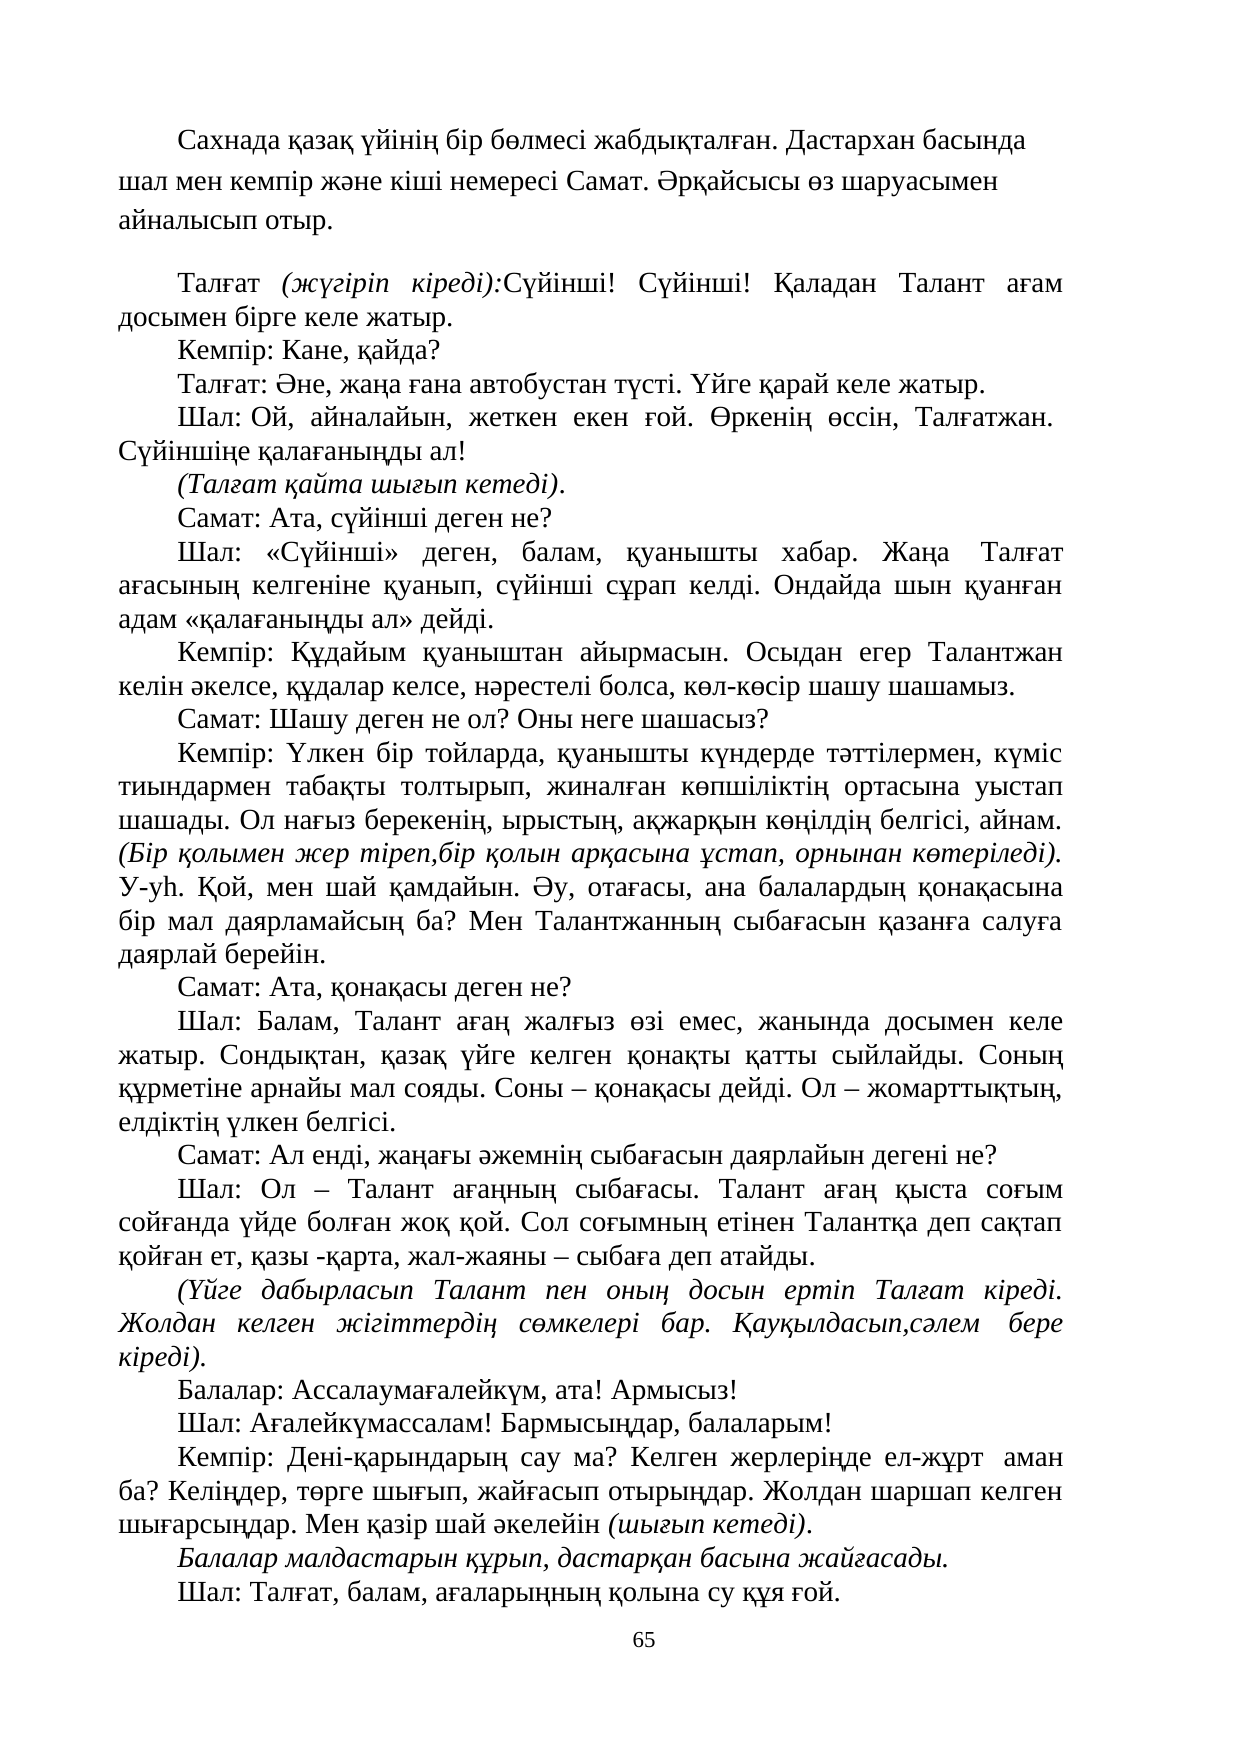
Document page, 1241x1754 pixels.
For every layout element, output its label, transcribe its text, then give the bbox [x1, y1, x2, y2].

text Шал: Талғат, балам, ағаларыңның қолына су құя ғой. [177, 1574, 1173, 1607]
text Шал: Балам, Талант ағаң жалғыз өзі емес, жанында досымен келе жатыр. Сондықтан, қазақ үйге келген қонақты қатты сыйлайды. Соның құрметіне арнайы мал сояды. Соны – қонақасы дейді. Ол – жомарттықтың, елдіктің үлкен белгісі. [118, 1003, 1063, 1137]
text Кемпір: Дені-қарындарың сау ма? Келген жерлеріңде ел-жұрт аман ба? Келіңдер, төрге шығып, жайғасып отырыңдар. Жолдан шаршап келген шығарсыңдар. Мен қазір шай әкелейін (шығып кетеді). [118, 1439, 1063, 1540]
text Сүйіншіңе қалағаныңды ал! (Талғат қайта шығып кетеді). Самат: Ата, сүйінші деген не? [118, 433, 567, 534]
text (Үйге дабырласып Талант пен оның досын ертіп Талғат кіреді. Жолдан келген жігіттердің сөмкелері бар. Қауқылдасып,сәлем бере кіреді). [118, 1272, 1063, 1372]
text Кемпір: Үлкен бір тойларда, қуанышты күндерде тәттілермен, күміс тиындармен табақты толтырып, жиналған көпшіліктің ортасына уыстап шашады. Ол нағыз берекенің, ырыстың, ақжарқын көңілдің белгісі, айнам. (Бір қолымен жер тіреп,бір қолын арқасына ұстап, орнынан көтеріледі). У-уһ. Қой, мен шай қамдайын. Әу, отағасы, ана балалардың қонақасына бір мал даярламайсың ба? Мен Талантжанның сыбағасын қазанға салуға даярлай берейін. [118, 735, 1063, 970]
text Самат: Ата, қонақасы деген не? [177, 970, 1173, 1003]
text Балалар малдастарын құрып, дастарқан басына жайғасады. [177, 1540, 1173, 1574]
text Талғат: Әне, жаңа ғана автобустан түсті. Үйге қарай келе жатыр. [177, 366, 1173, 399]
text Шал: Ағалейкүмассалам! Бармысыңдар, балаларым! [177, 1406, 1173, 1439]
text Сахнада қазақ үйінің бір бөлмесі жабдықталған. Дастархан басында шал мен кемпір және кіші немересі Самат. Әрқайсысы өз шаруасымен [118, 122, 1028, 196]
text Шал: «Сүйінші» деген, балам, қуанышты хабар. Жаңа Талғат ағасының келгеніне қуанып, сүйінші сұрап келді. Ондайда шын қуанған адам «қалағаныңды ал» дейді. [118, 534, 1063, 634]
text Кемпір: Кане, қайда? [177, 332, 1173, 366]
text Самат: Ал енді, жаңағы әжемнің сыбағасын даярлайын дегені не? [177, 1137, 1173, 1171]
text Шал: Ол – Талант ағаңның сыбағасы. Талант ағаң қыста соғым сойғанда үйде болған жоқ қой. Сол соғымның етінен Талантқа деп сақтап қойған ет, қазы -қарта, жал-жаяны – сыбаға деп атайды. [118, 1171, 1063, 1272]
text Кемпір: Құдайым қуаныштан айырмасын. Осыдан егер Талантжан келін әкелсе, құдалар келсе, нәрестелі болса, көл-көсір шашу шашамыз. [118, 634, 1063, 702]
text Балалар: Ассалаумағалейкүм, ата! Армысыз! [177, 1372, 1173, 1406]
text Шал: Ой, айналайын, жеткен екен ғой. Өркенің өссін, Талғатжан. [177, 399, 1173, 433]
text Талғат (жүгіріп кіреді):Сүйінші! Сүйінші! Қаладан Талант ағам досымен бірге келе жатыр. [118, 265, 1063, 332]
text Самат: Шашу деген не ол? Оны неге шашасыз? [177, 702, 1173, 735]
text айналысып отыр. [118, 203, 1173, 236]
